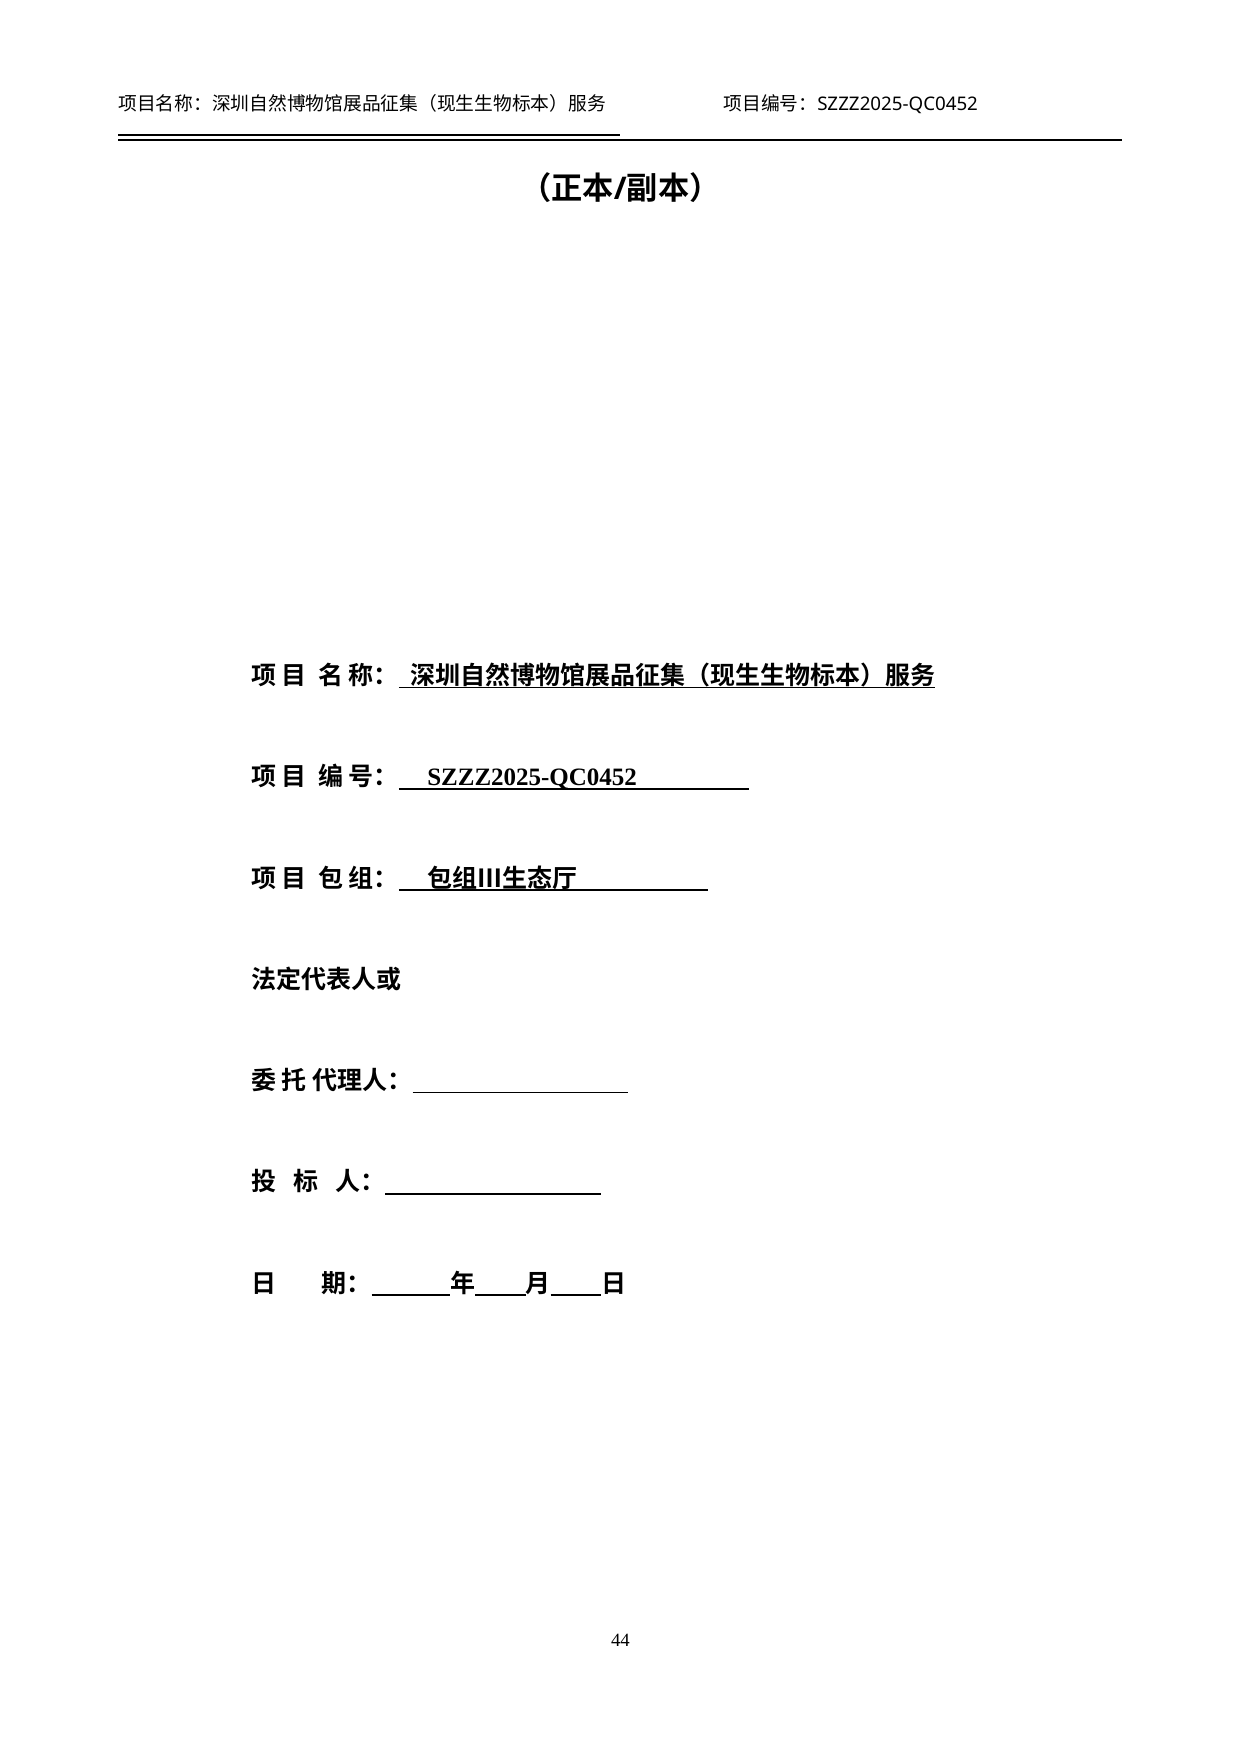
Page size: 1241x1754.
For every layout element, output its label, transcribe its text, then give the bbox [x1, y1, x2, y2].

text （正本/副本） [118, 154, 1122, 219]
text 项 目 包 组： 包组Ⅲ生态厅 [118, 844, 1122, 909]
text 投 标 人： [118, 1147, 1122, 1212]
text 委 托 代理人： [118, 1046, 1122, 1111]
text 项 目 名 称： 深圳自然博物馆展品征集（现生生物标本）服务 [118, 641, 1122, 706]
text 日 期： 年 月 日 [118, 1249, 1122, 1314]
text 法定代表人或 [118, 945, 1122, 1010]
text 项 目 编 号： SZZZ2025-QC0452 [118, 742, 1122, 807]
